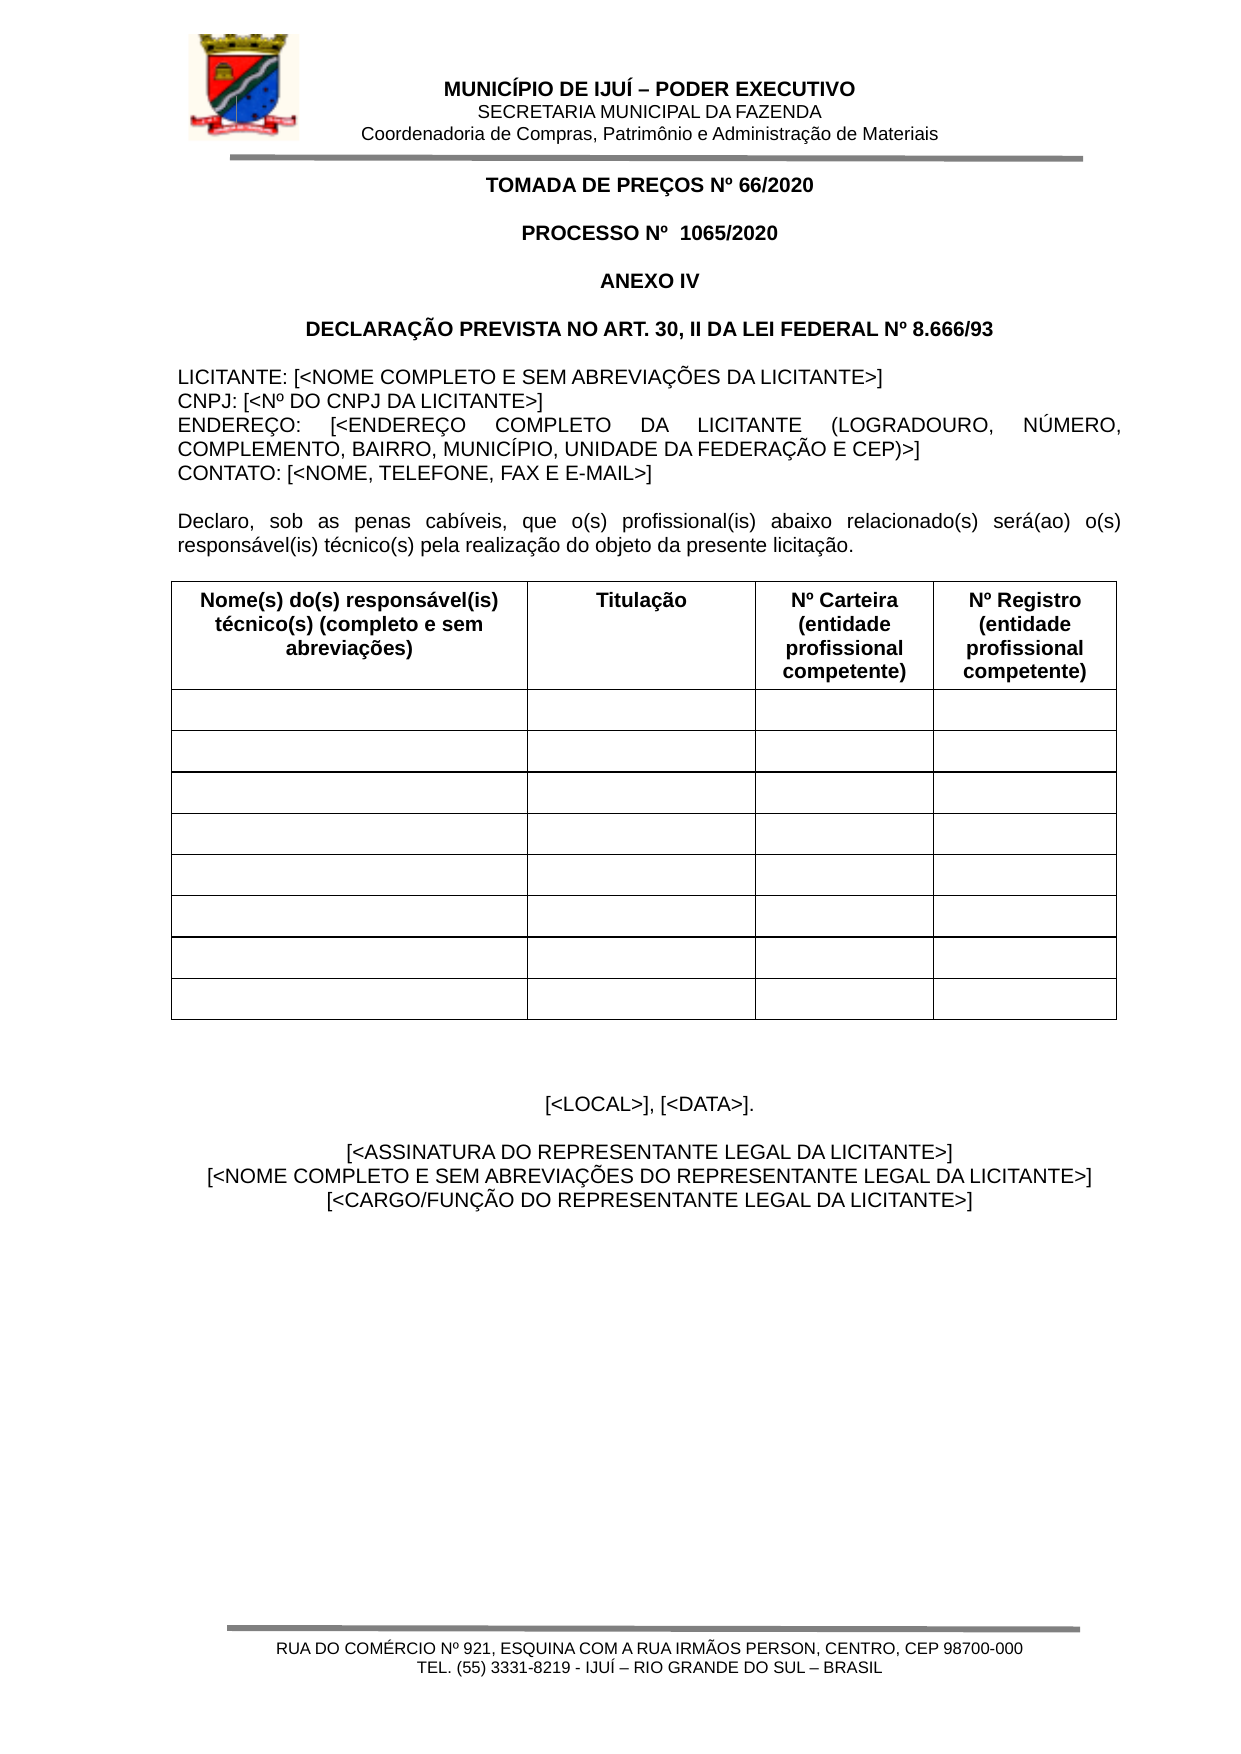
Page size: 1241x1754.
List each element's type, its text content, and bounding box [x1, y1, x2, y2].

table_cell [528, 938, 755, 978]
table_cell [934, 690, 1116, 730]
table_cell [172, 773, 527, 813]
table_cell [172, 938, 527, 978]
table_cell [528, 855, 755, 895]
table_cell [756, 855, 933, 895]
text CNPJ: [<Nº DO CNPJ DA LICITANTE>] [177, 389, 1122, 413]
table_header Nome(s) do(s) responsável(is) técnico(s) (completo e sem abreviações) [172, 582, 527, 689]
text [<NOME COMPLETO E SEM ABREVIAÇÕES DO REPRESENTANTE LEGAL DA LICITANTE>] [177, 1164, 1122, 1188]
text [<LOCAL>], [<DATA>]. [177, 1092, 1122, 1116]
table_header Titulação [528, 582, 755, 689]
table_cell [934, 731, 1116, 771]
table_cell [934, 979, 1116, 1019]
table_cell [528, 814, 755, 854]
text CONTATO: [<NOME, TELEFONE, FAX E E-MAIL>] [177, 461, 1122, 485]
table_cell [172, 814, 527, 854]
table_cell [756, 690, 933, 730]
table_cell [756, 938, 933, 978]
picture [187, 34, 300, 143]
text DECLARAÇÃO PREVISTA NO ART. 30, II DA LEI FEDERAL Nº 8.666/93 [177, 317, 1122, 341]
text LICITANTE: [<NOME COMPLETO E SEM ABREVIAÇÕES DA LICITANTE>] [177, 365, 1122, 389]
text TOMADA DE PREÇOS Nº 66/2020 [177, 173, 1122, 197]
table_cell [528, 773, 755, 813]
table_cell [528, 731, 755, 771]
text [<ASSINATURA DO REPRESENTANTE LEGAL DA LICITANTE>] [177, 1140, 1122, 1164]
table_cell [756, 814, 933, 854]
table_cell [934, 814, 1116, 854]
table_cell [756, 731, 933, 771]
table_cell [756, 896, 933, 936]
text Declaro, sob as penas cabíveis, que o(s) profissional(is) abaixo relacionado(s) será(ao) o(s) responsável(is) técnico(s) pela realização do objeto da presente licitação. [177, 509, 1122, 557]
table_cell [172, 731, 527, 771]
text PROCESSO Nº 1065/2020 [177, 221, 1122, 245]
text [<CARGO/FUNÇÃO DO REPRESENTANTE LEGAL DA LICITANTE>] [177, 1188, 1122, 1212]
table_cell [172, 855, 527, 895]
table_cell [172, 896, 527, 936]
table_cell [528, 896, 755, 936]
table_cell [528, 690, 755, 730]
table_cell [756, 979, 933, 1019]
table_cell [756, 773, 933, 813]
table_cell [934, 938, 1116, 978]
table_header Nº Carteira (entidade profissional competente) [756, 582, 933, 689]
table_cell [934, 896, 1116, 936]
table_cell [934, 773, 1116, 813]
table_cell [172, 690, 527, 730]
table_header Nº Registro (entidade profissional competente) [934, 582, 1116, 689]
text ENDEREÇO: [<ENDEREÇO COMPLETO DA LICITANTE (LOGRADOURO, NÚMERO, COMPLEMENTO, BAIRRO, MUNICÍPIO, UNIDADE DA FEDERAÇÃO E CEP)>] [177, 413, 1122, 461]
table_cell [172, 979, 527, 1019]
table_cell [934, 855, 1116, 895]
table_cell [528, 979, 755, 1019]
text ANEXO IV [177, 269, 1122, 293]
